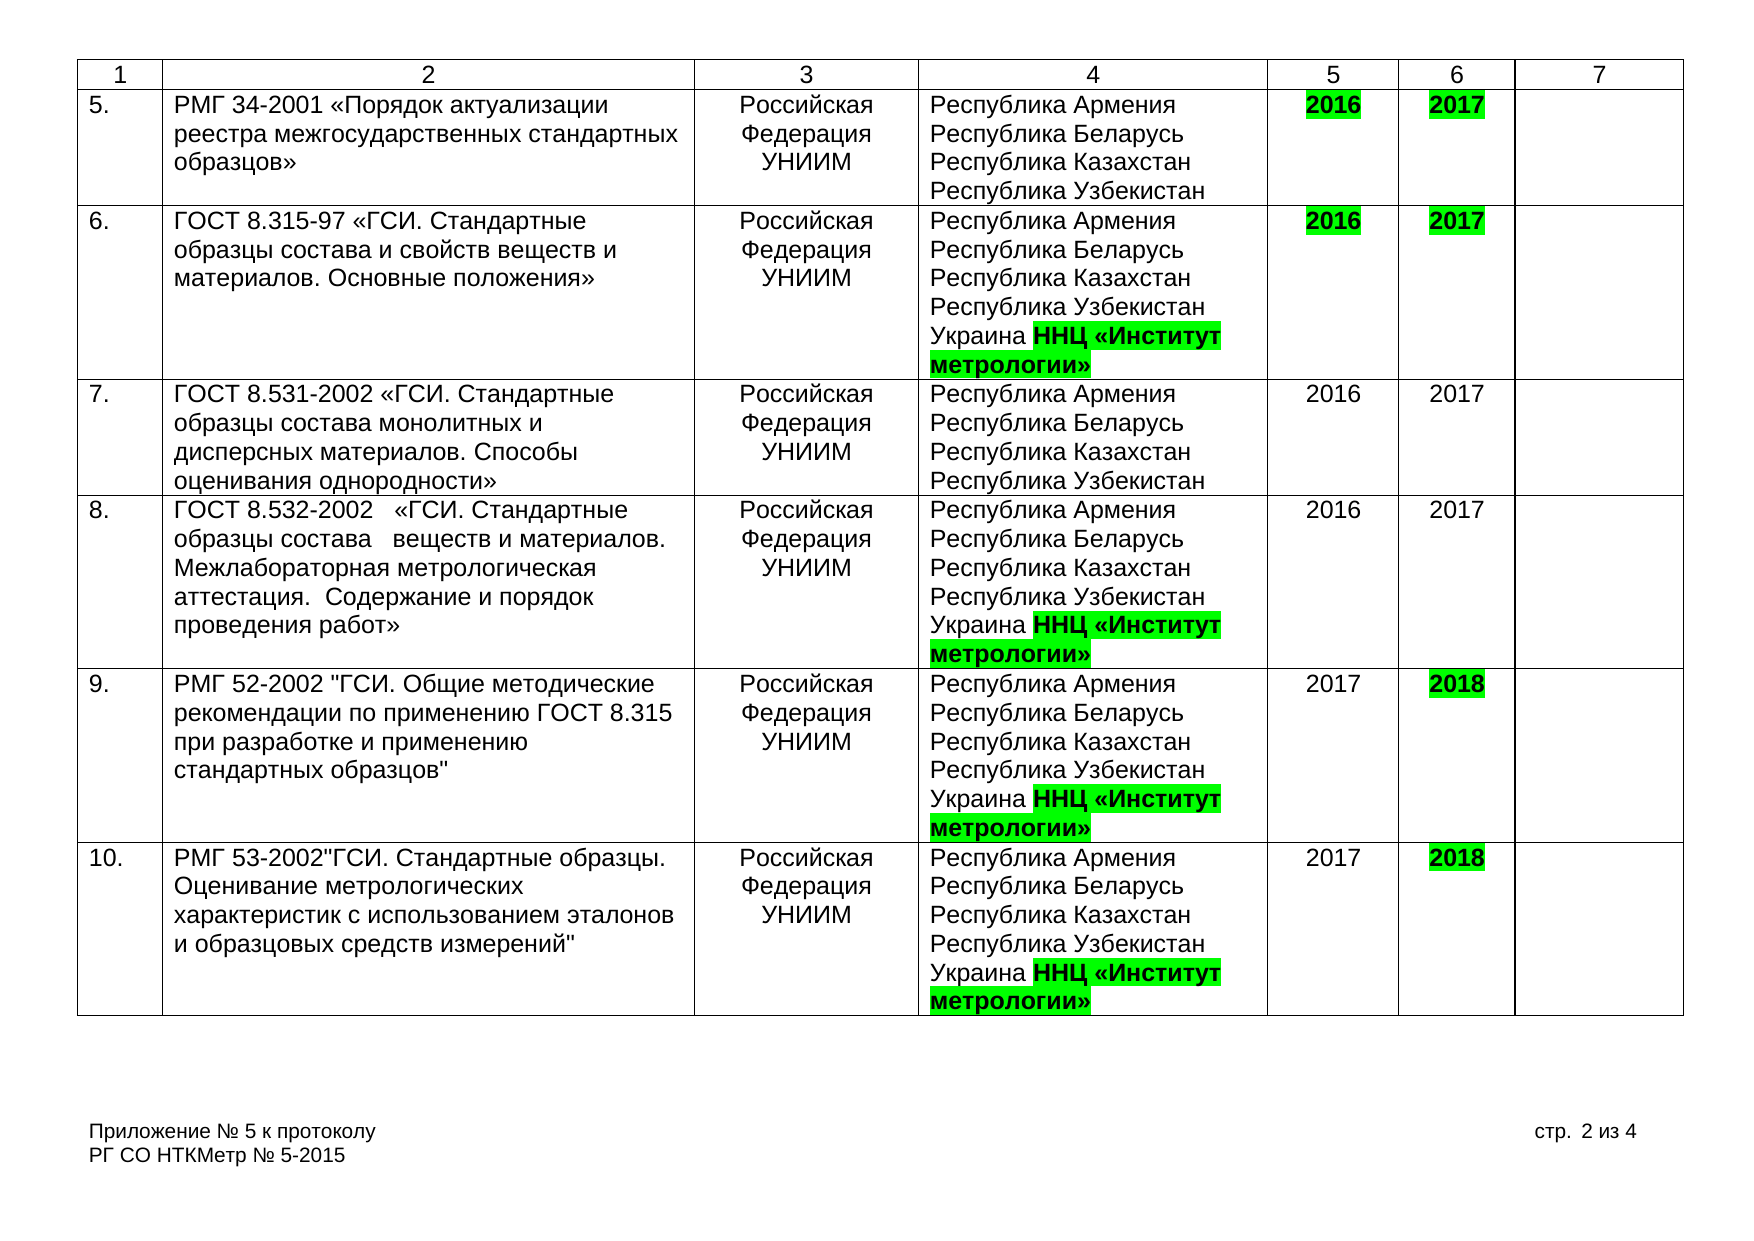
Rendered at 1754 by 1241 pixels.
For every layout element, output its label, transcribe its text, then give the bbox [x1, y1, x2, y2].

table_cell [1516, 380, 1683, 494]
table_cell Российская Федерация УНИИМ [695, 669, 918, 842]
table_cell 2018 [1399, 843, 1514, 1015]
table_cell [1516, 669, 1683, 842]
table_cell Республика Армения Республика Беларусь Республика Казахстан Республика Узбекистан Украина ННЦ «Институт метрологии» [919, 206, 1267, 378]
table_header 6 [1399, 60, 1514, 89]
table_cell 2018 [1399, 669, 1514, 842]
table_cell РМГ 52-2002 "ГСИ. Общие методические рекомендации по применению ГОСТ 8.315 при разработке и применению стандартных образцов" [163, 669, 694, 842]
table_cell [1516, 843, 1683, 1015]
table_cell 2017 [1399, 496, 1514, 668]
table_header 5 [1268, 60, 1398, 89]
table_header 7 [1516, 60, 1683, 89]
table_cell [1516, 496, 1683, 668]
table_cell 2017 [1268, 669, 1398, 842]
table_cell 2016 [1268, 90, 1398, 205]
table_cell 2016 [1268, 496, 1398, 668]
table_cell 2017 [1399, 380, 1514, 494]
table_header 1 [78, 60, 162, 89]
table_cell [1516, 90, 1683, 205]
table_cell РМГ 53-2002"ГСИ. Стандартные образцы. Оценивание метрологических характеристик с использованием эталонов и образцовых средств измерений" [163, 843, 694, 1015]
table_cell РМГ 34-2001 «Порядок актуализации реестра межгосударственных стандартных образцов» [163, 90, 694, 205]
table_cell Республика Армения Республика Беларусь Республика Казахстан Республика Узбекистан Украина ННЦ «Институт метрологии» [919, 496, 1267, 668]
table_cell 2017 [1268, 843, 1398, 1015]
table_cell Республика Армения Республика Беларусь Республика Казахстан Республика Узбекистан Украина ННЦ «Институт метрологии» [919, 843, 1267, 1015]
table_cell Российская Федерация УНИИМ [695, 380, 918, 494]
table_cell Республика Армения Республика Беларусь Республика Казахстан Республика Узбекистан [919, 380, 1267, 494]
table_cell ГОСТ 8.531-2002 «ГСИ. Стандартные образцы состава монолитных и дисперсных материалов. Способы оценивания однородности» [163, 380, 694, 494]
table_header 3 [695, 60, 918, 89]
table_cell Российская Федерация УНИИМ [695, 90, 918, 205]
table_cell [78, 206, 162, 378]
table_cell [78, 669, 162, 842]
table_header 2 [163, 60, 694, 89]
table_cell 2017 [1399, 90, 1514, 205]
table_cell Республика Армения Республика Беларусь Республика Казахстан Республика Узбекистан Украина ННЦ «Институт метрологии» [919, 669, 1267, 842]
table_cell ГОСТ 8.532-2002 «ГСИ. Стандартные образцы состава веществ и материалов. Межлабораторная метрологическая аттестация. Содержание и порядок проведения работ» [163, 496, 694, 668]
table_cell [78, 843, 162, 1015]
table_cell [78, 90, 162, 205]
table_cell ГОСТ 8.315-97 «ГСИ. Стандартные образцы состава и свойств веществ и материалов. Основные положения» [163, 206, 694, 378]
table_cell [78, 496, 162, 668]
table_cell 2016 [1268, 206, 1398, 378]
table_header 4 [919, 60, 1267, 89]
table_cell 2016 [1268, 380, 1398, 494]
table_cell Российская Федерация УНИИМ [695, 496, 918, 668]
table_cell Российская Федерация УНИИМ [695, 206, 918, 378]
table_cell [78, 380, 162, 494]
table_cell [1516, 206, 1683, 378]
table_cell Республика Армения Республика Беларусь Республика Казахстан Республика Узбекистан [919, 90, 1267, 205]
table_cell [695, 843, 918, 1015]
table_cell 2017 [1399, 206, 1514, 378]
